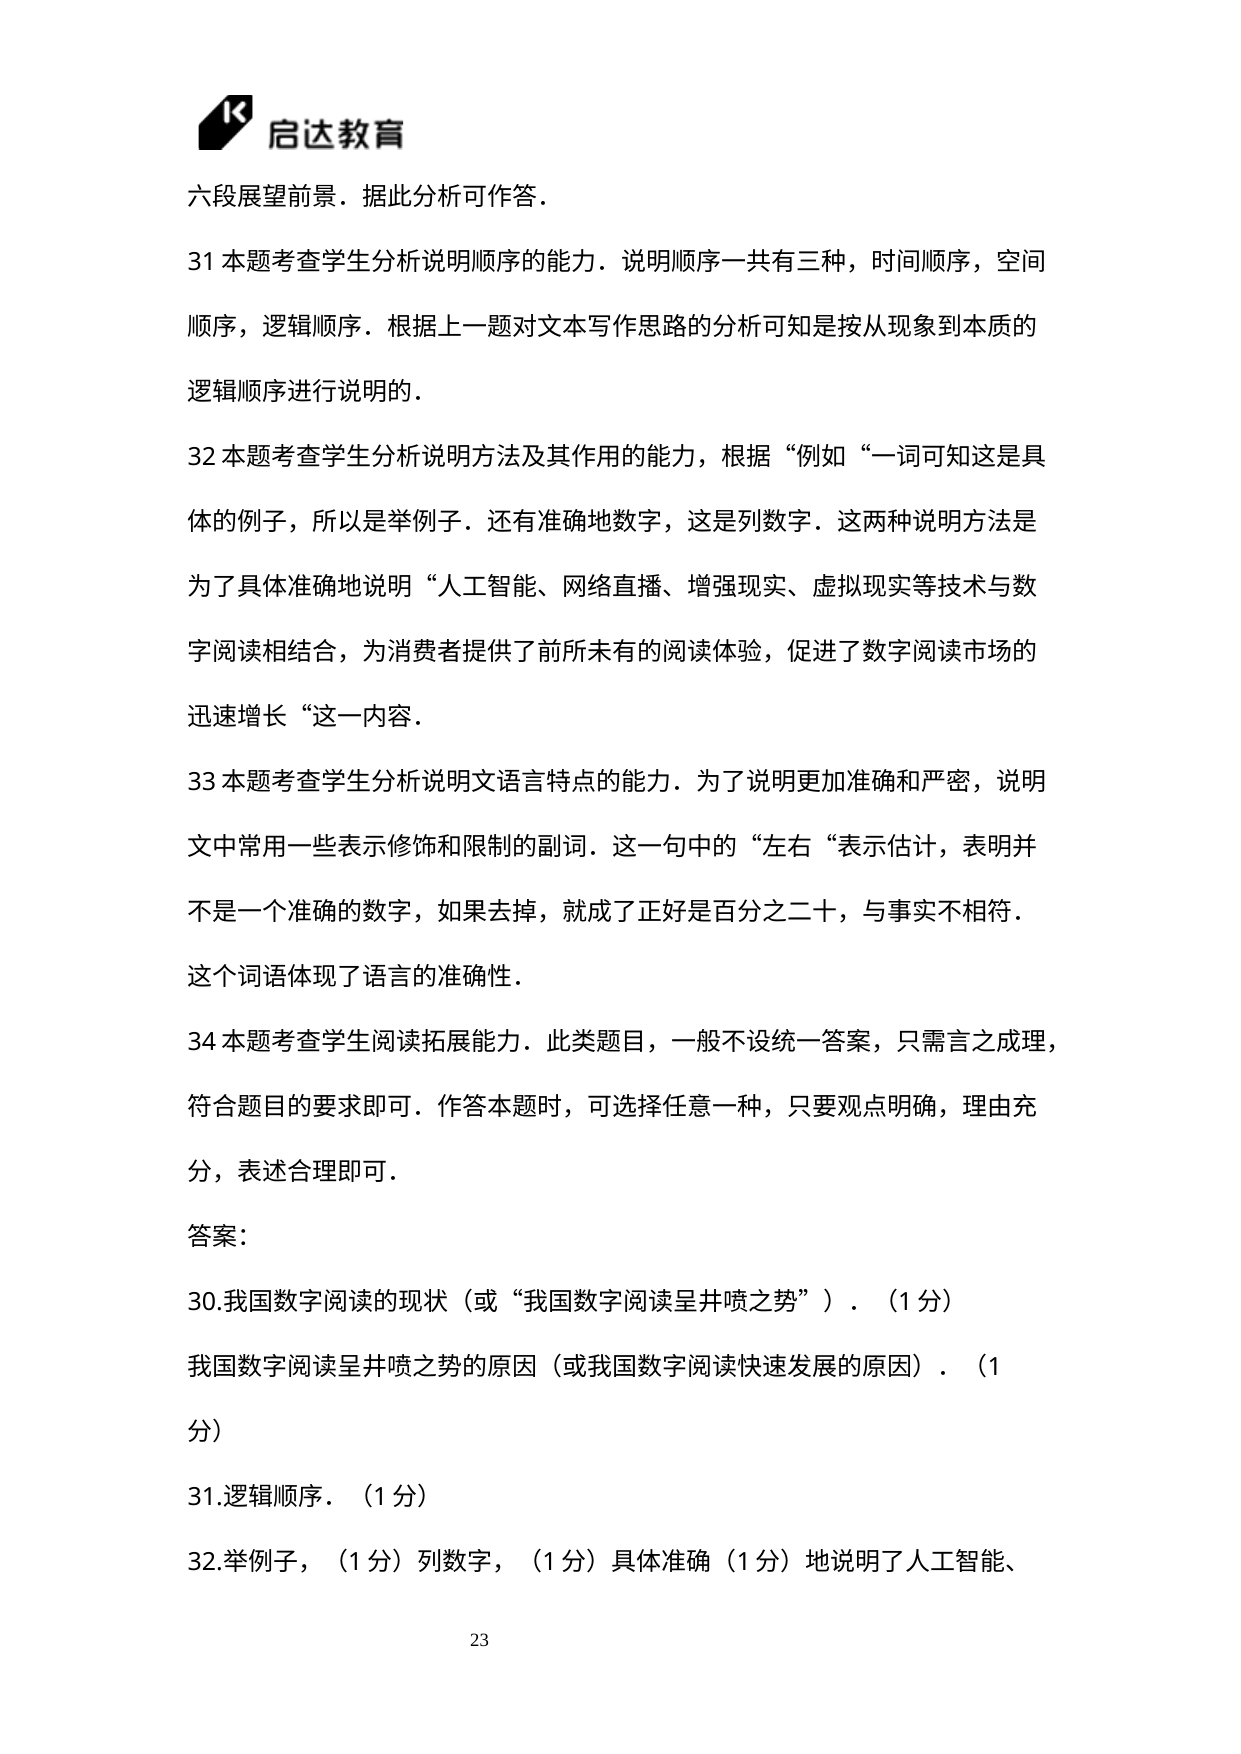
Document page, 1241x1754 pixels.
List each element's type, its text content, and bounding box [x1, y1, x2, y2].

picture [198, 95, 404, 150]
